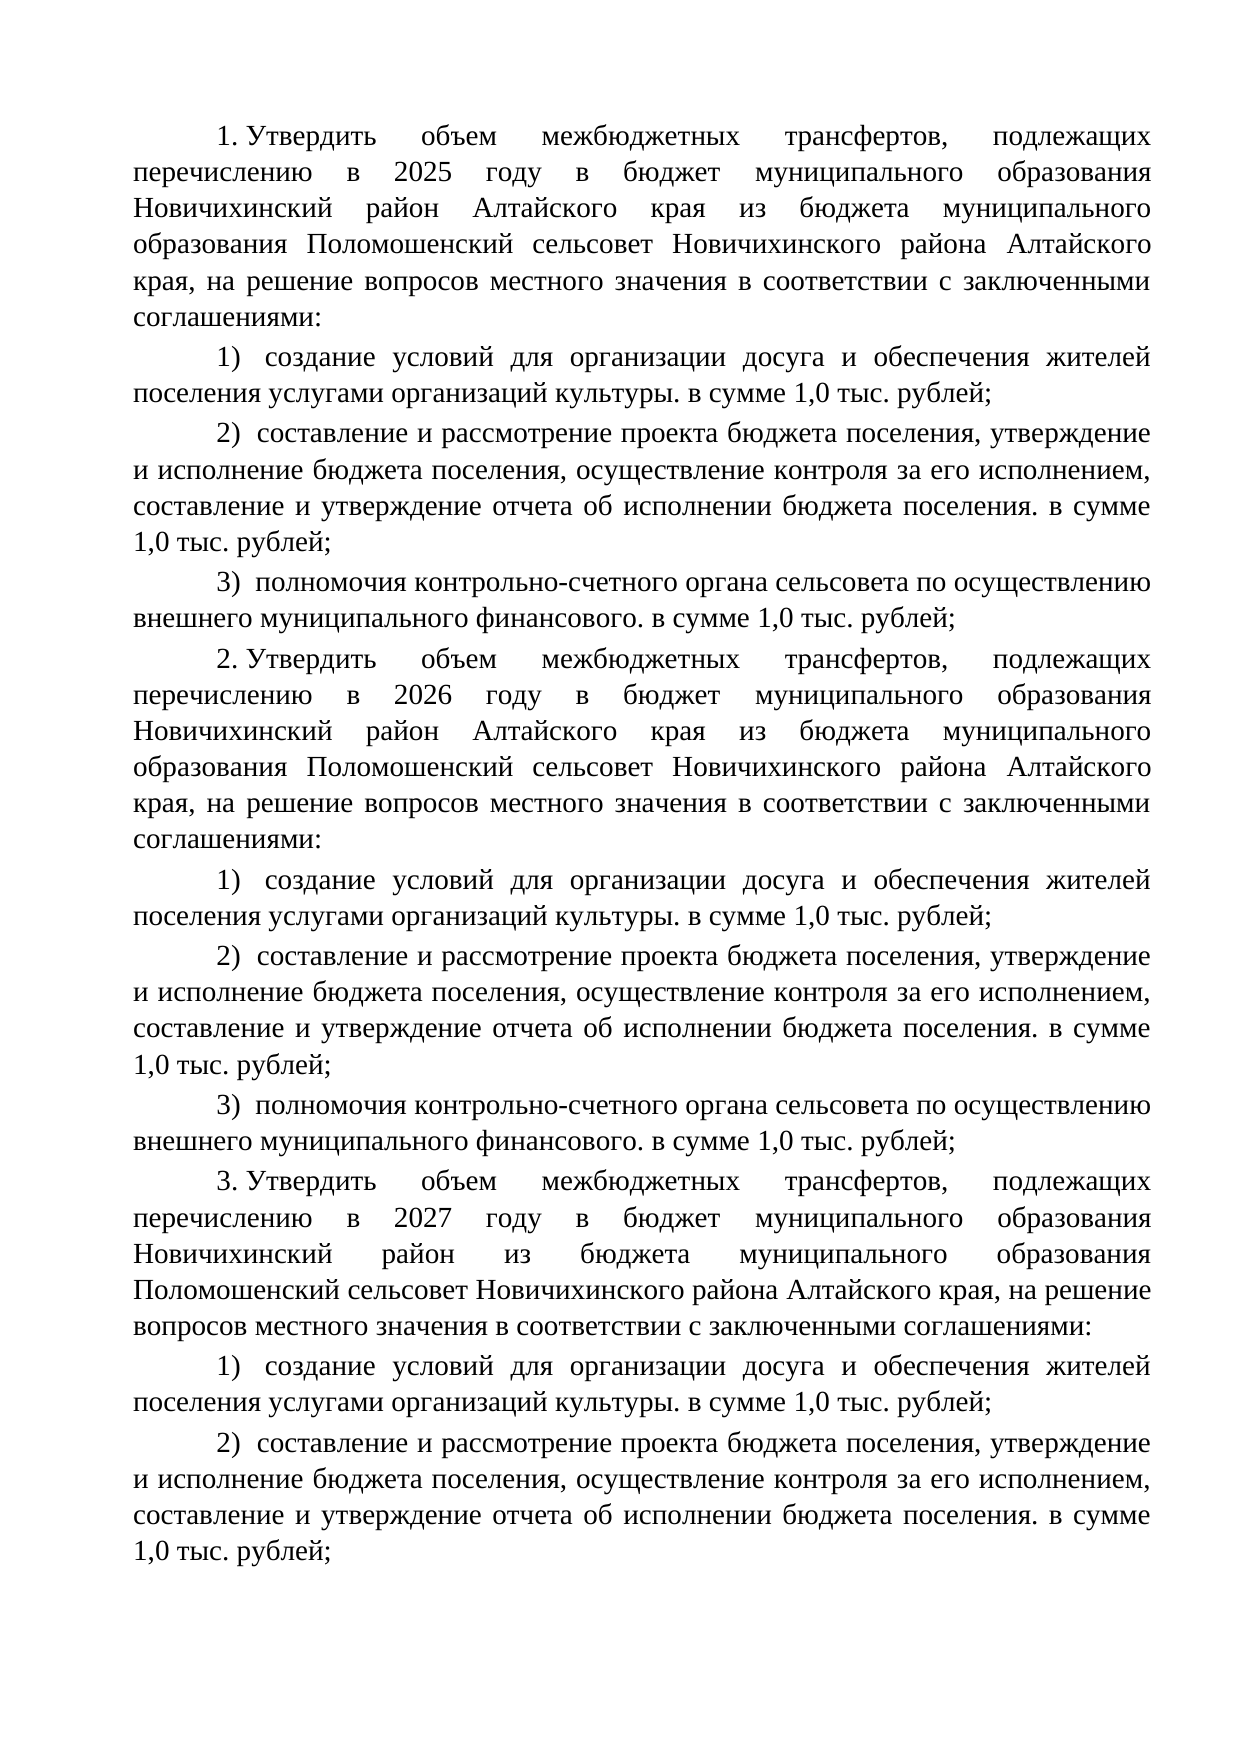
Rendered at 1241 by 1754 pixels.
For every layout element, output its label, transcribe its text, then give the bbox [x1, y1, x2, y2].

text 1) создание условий для организации досуга и обеспечения жителей поселения услугами организаций культуры. в сумме 1,0 тыс. рублей; [133, 339, 1152, 409]
text 1. Утвердить объем межбюджетных трансфертов, подлежащих перечислению в 2025 году в бюджет муниципального образования Новичихинский район Алтайского края из бюджета муниципального образования Поломошенский сельсовет Новичихинского района Алтайского края, на решение вопросов местного значения в соответствии с заключенными соглашениями: [133, 118, 1152, 332]
text 1) создание условий для организации досуга и обеспечения жителей поселения услугами организаций культуры. в сумме 1,0 тыс. рублей; [133, 1348, 1152, 1418]
text 2) составление и рассмотрение проекта бюджета поселения, утверждение и исполнение бюджета поселения, осуществление контроля за его исполнением, составление и утверждение отчета об исполнении бюджета поселения. в сумме 1,0 тыс. рублей; [133, 938, 1152, 1080]
text 3) полномочия контрольно-счетного органа сельсовета по осуществлению внешнего муниципального финансового. в сумме 1,0 тыс. рублей; [133, 1087, 1152, 1157]
text 2. Утвердить объем межбюджетных трансфертов, подлежащих перечислению в 2026 году в бюджет муниципального образования Новичихинский район Алтайского края из бюджета муниципального образования Поломошенский сельсовет Новичихинского района Алтайского края, на решение вопросов местного значения в соответствии с заключенными соглашениями: [133, 641, 1152, 855]
text 2) составление и рассмотрение проекта бюджета поселения, утверждение и исполнение бюджета поселения, осуществление контроля за его исполнением, составление и утверждение отчета об исполнении бюджета поселения. в сумме 1,0 тыс. рублей; [133, 1425, 1152, 1567]
text 3. Утвердить объем межбюджетных трансфертов, подлежащих перечислению в 2027 году в бюджет муниципального образования Новичихинский район из бюджета муниципального образования Поломошенский сельсовет Новичихинского района Алтайского края, на решение вопросов местного значения в соответствии с заключенными соглашениями: [133, 1163, 1152, 1342]
text 1) создание условий для организации досуга и обеспечения жителей поселения услугами организаций культуры. в сумме 1,0 тыс. рублей; [133, 862, 1152, 932]
text 2) составление и рассмотрение проекта бюджета поселения, утверждение и исполнение бюджета поселения, осуществление контроля за его исполнением, составление и утверждение отчета об исполнении бюджета поселения. в сумме 1,0 тыс. рублей; [133, 416, 1152, 558]
text 3) полномочия контрольно-счетного органа сельсовета по осуществлению внешнего муниципального финансового. в сумме 1,0 тыс. рублей; [133, 564, 1152, 634]
